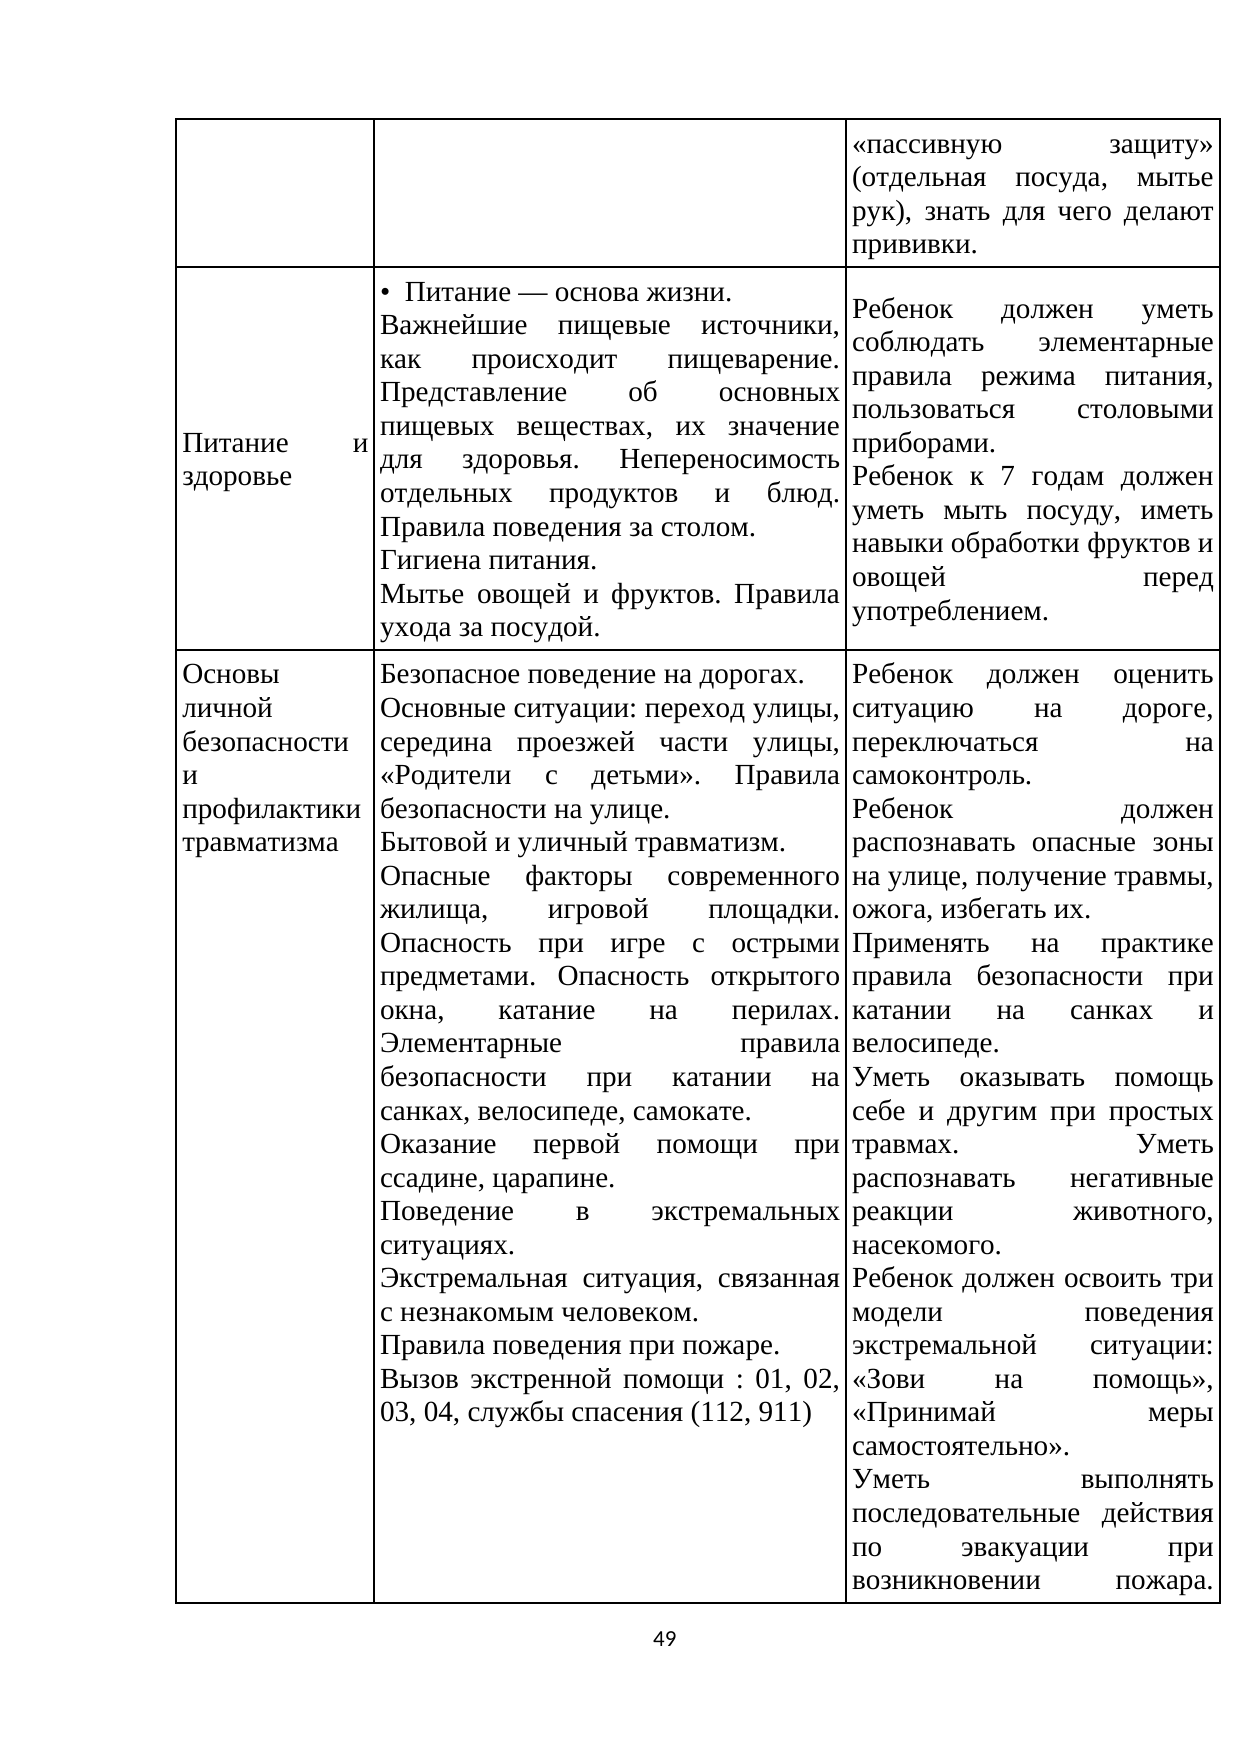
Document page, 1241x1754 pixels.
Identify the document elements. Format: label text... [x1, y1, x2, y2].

table_cell Ребенок должен уметь соблюдать элементарные правила режима питания, пользоваться столовыми приборами. Ребенок к 7 годам должен уметь мыть посуду, иметь навыки обработки фруктов и овощей перед употреблением. [847, 268, 1219, 649]
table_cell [847, 651, 1219, 1602]
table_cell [375, 120, 845, 266]
table_cell Питание и здоровье [177, 268, 373, 649]
table_cell • Питание — основа жизни. Важнейшие пищевые источники, как происходит пищеварение. Представление об основных пищевых веществах, их значение для здоровья. Непереносимость отдельных продуктов и блюд. Правила поведения за столом. Гигиена питания. Мытье овощей и фруктов. Правила ухода за посудой. [375, 268, 845, 649]
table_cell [375, 651, 845, 1602]
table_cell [177, 651, 373, 1602]
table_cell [177, 120, 373, 266]
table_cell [847, 120, 1219, 266]
